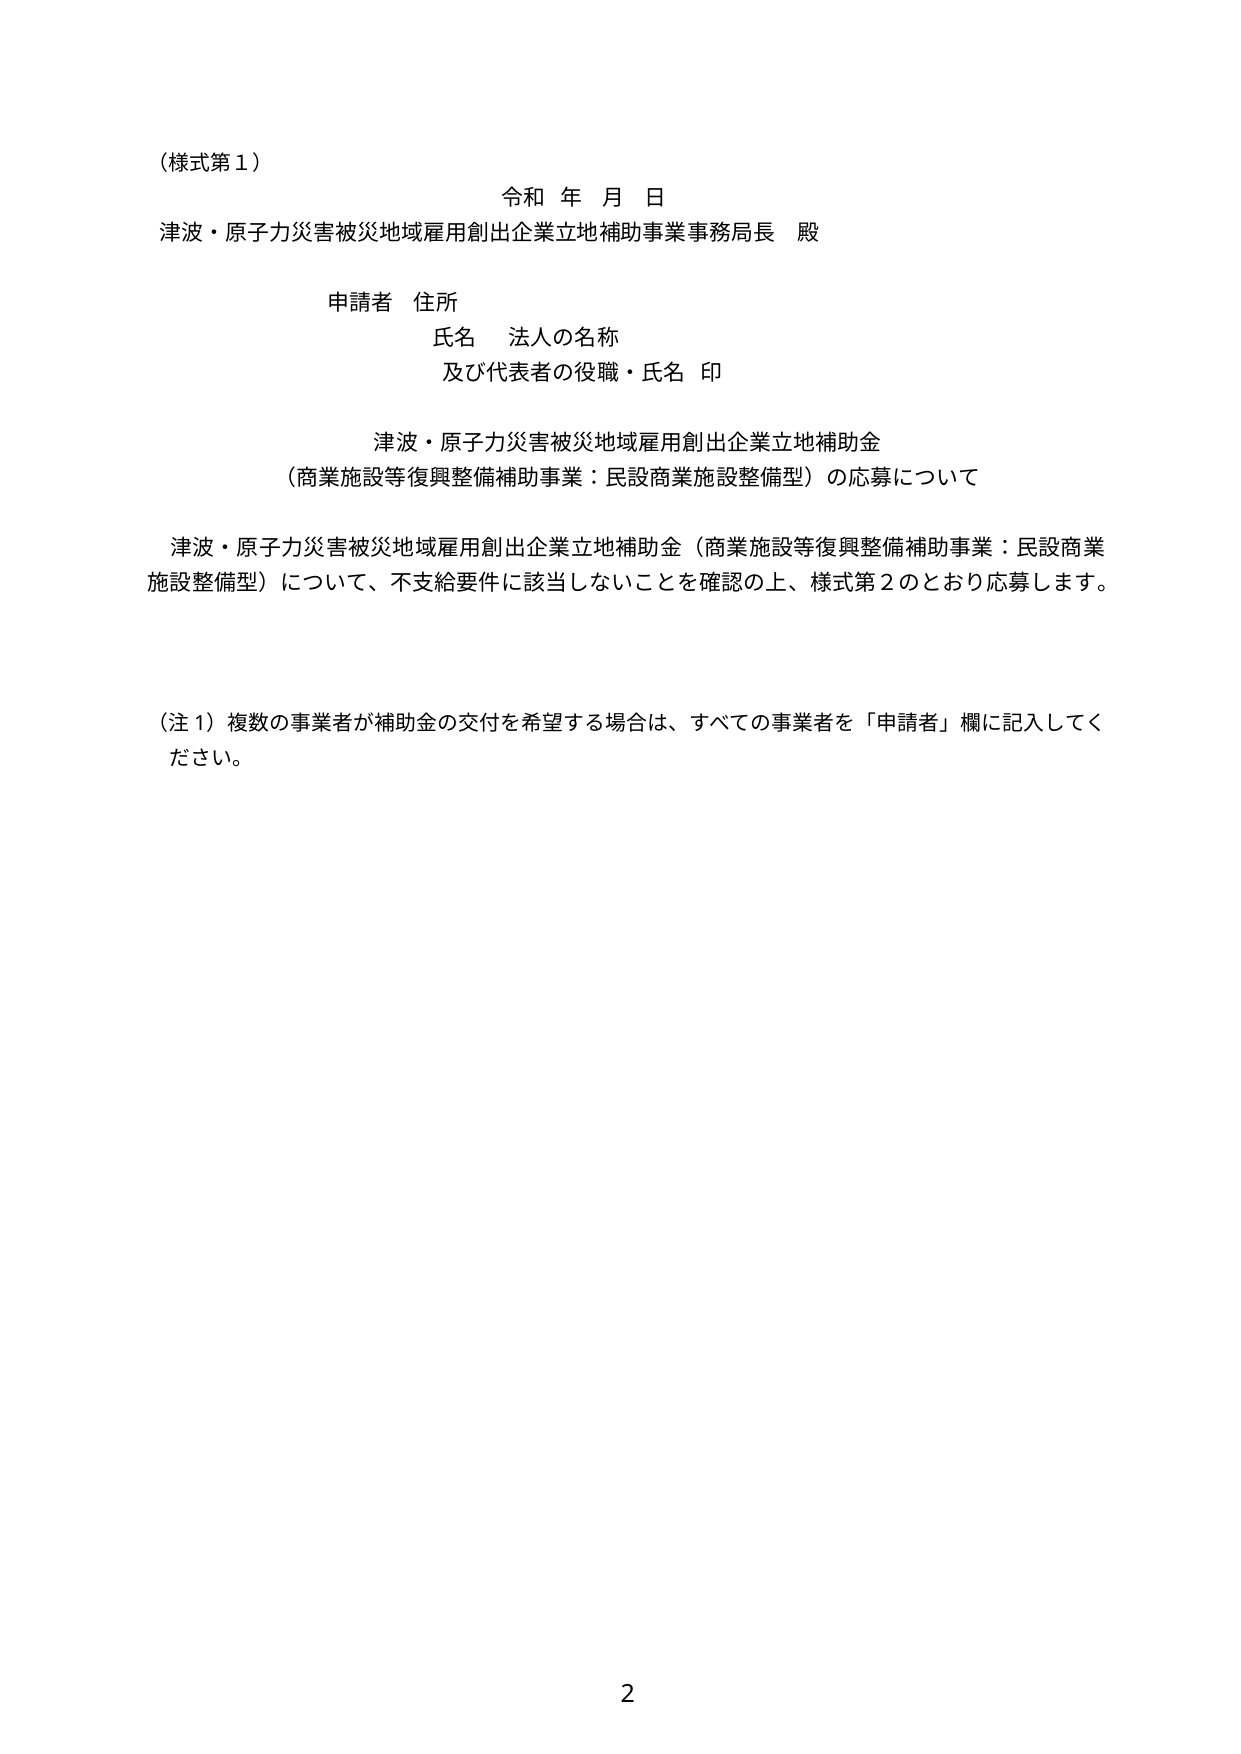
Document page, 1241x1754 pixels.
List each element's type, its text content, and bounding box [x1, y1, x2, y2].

text （商業施設等復興整備補助事業：民設商業施設整備型）の応募について [148, 459, 1107, 494]
text 氏名 法人の名称 [148, 319, 1107, 354]
text 令和 年 月 日 [148, 179, 1107, 214]
text 津波・原子力災害被災地域雇用創出企業立地補助事業事務局長 殿 [148, 214, 1107, 249]
text 申請者 住所 [148, 284, 1107, 319]
text 及び代表者の役職・氏名 印 [148, 354, 1107, 389]
text （様式第１） [148, 144, 1107, 179]
text 津波・原子力災害被災地域雇用創出企業立地補助金 [148, 424, 1107, 459]
text 津波・原子力災害被災地域雇用創出企業立地補助金（商業施設等復興整備補助事業：民設商業施設整備型）について、不支給要件に該当しないことを確認の上、様式第２のとおり応募します。 [148, 529, 1107, 599]
text （注1）複数の事業者が補助金の交付を希望する場合は、すべての事業者を「申請者」欄に記入してください。 [148, 704, 1107, 774]
